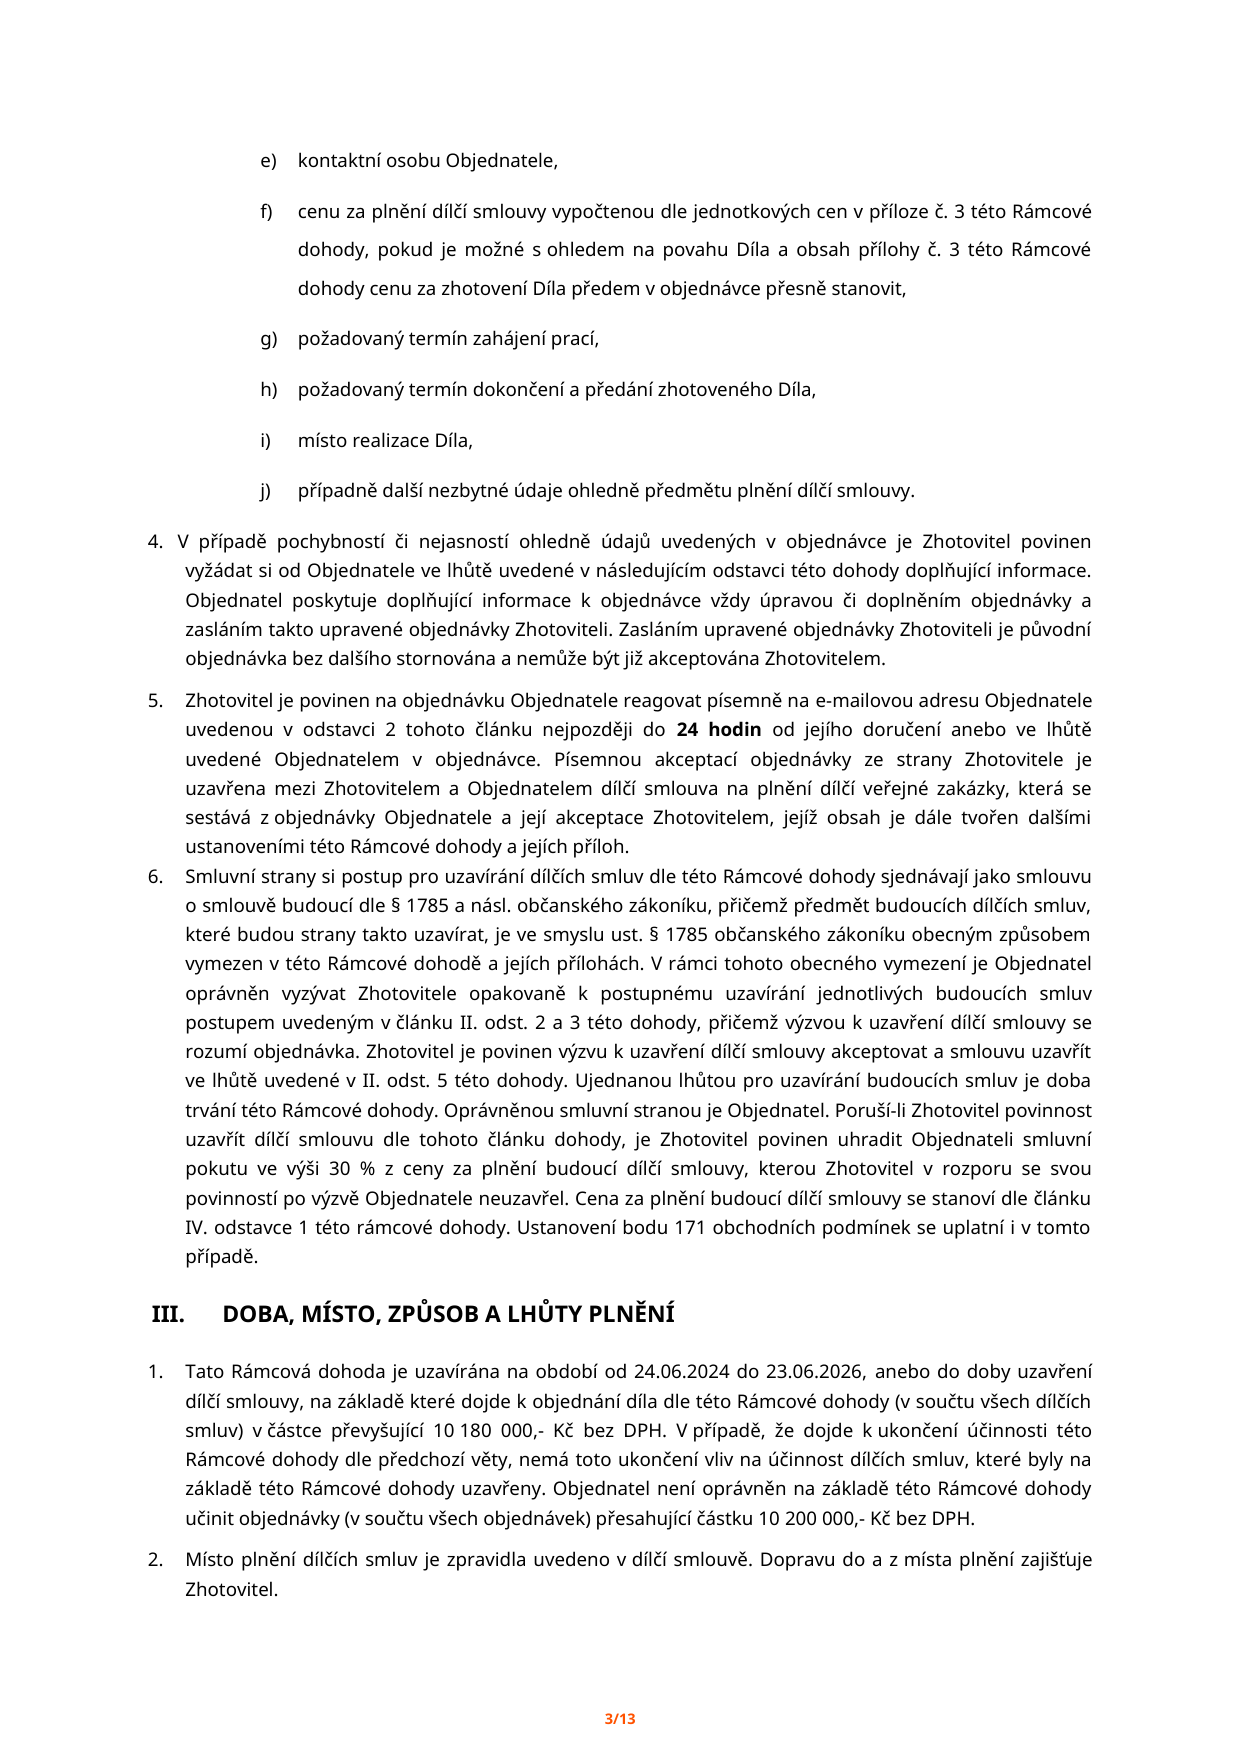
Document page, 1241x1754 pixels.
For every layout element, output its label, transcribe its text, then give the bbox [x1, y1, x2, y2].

list V případě pochybností či nejasností ohledně údajů uvedených v objednávce je Zhotovitel povinen vyžádat si od Objednatele ve lhůtě uvedené v následujícím odstavci této dohody doplňující informace. Objednatel poskytuje doplňující informace k objednávce vždy úpravou či doplněním objednávky a zasláním takto upravené objednávky Zhotoviteli. Zasláním upravené objednávky Zhotoviteli je původní objednávka bez dalšího stornována a nemůže být již akceptována Zhotovitelem. [148, 528, 1093, 671]
list případně další nezbytné údaje ohledně předmětu plnění dílčí smlouvy. [260, 478, 1093, 503]
list Zhotovitel je povinen na objednávku Objednatele reagovat písemně na e-mailovou adresu Objednatele uvedenou v odstavci 2 tohoto článku nejpozději do 24 hodin od jejího doručení anebo ve lhůtě uvedené Objednatelem v objednávce. Písemnou akceptací objednávky ze strany Zhotovitele je uzavřena mezi Zhotovitelem a Objednatelem dílčí smlouva na plnění dílčí veřejné zakázky, která se sestává z objednávky Objednatele a její akceptace Zhotovitelem, jejíž obsah je dále tvořen dalšími ustanoveními této Rámcové dohody a jejích příloh. [148, 687, 1093, 859]
list Smluvní strany si postup pro uzavírání dílčích smluv dle této Rámcové dohody sjednávají jako smlouvu o smlouvě budoucí dle § 1785 a násl. občanského zákoníku, přičemž předmět budoucích dílčích smluv, které budou strany takto uzavírat, je ve smyslu ust. § 1785 občanského zákoníku obecným způsobem vymezen v této Rámcové dohodě a jejích přílohách. V rámci tohoto obecného vymezení je Objednatel oprávněn vyzývat Zhotovitele opakovaně k postupnému uzavírání jednotlivých budoucích smluv postupem uvedeným v článku II. odst. 2 a 3 této dohody, přičemž výzvou k uzavření dílčí smlouvy se rozumí objednávka. Zhotovitel je povinen výzvu k uzavření dílčí smlouvy akceptovat a smlouvu uzavřít ve lhůtě uvedené v II. odst. 5 této dohody. Ujednanou lhůtou pro uzavírání budoucích smluv je doba trvání této Rámcové dohody. Oprávněnou smluvní stranou je Objednatel. Poruší-li Zhotovitel povinnost uzavřít dílčí smlouvu dle tohoto článku dohody, je Zhotovitel povinen uhradit Objednateli smluvní pokutu ve výši 30 % z ceny za plnění budoucí dílčí smlouvy, kterou Zhotovitel v rozporu se svou povinností po výzvě Objednatele neuzavřel. Cena za plnění budoucí dílčí smlouvy se stanoví dle článku IV. odstavce 1 této rámcové dohody. Ustanovení bodu 171 obchodních podmínek se uplatní i v tomto případě. [148, 863, 1093, 1269]
list požadovaný termín dokončení a předání zhotoveného Díla, [260, 376, 1093, 402]
list požadovaný termín zahájení prací, [260, 326, 1093, 351]
text Tato Rámcová dohoda je uzavírána na období od 24.06.2024 do 23.06.2026, anebo do doby uzavření dílčí smlouvy, na základě které dojde k objednání díla dle této Rámcové dohody (v součtu všech dílčích smluv) v částce převyšující 10 180 000,- Kč bez DPH. V případě, že dojde k ukončení účinnosti této Rámcové dohody dle předchozí věty, nemá toto ukončení vliv na účinnost dílčích smluv, které byly na základě této Rámcové dohody uzavřeny. Objednatel není oprávněn na základě této Rámcové dohody učinit objednávky (v součtu všech objednávek) přesahující částku 10 200 000,- Kč bez DPH. [148, 1359, 1093, 1531]
text Místo plnění dílčích smluv je zpravidla uvedeno v dílčí smlouvě. Dopravu do a z místa plnění zajišťuje Zhotovitel. [148, 1547, 1093, 1602]
list kontaktní osobu Objednatele, [260, 148, 1093, 173]
list místo realizace Díla, [260, 427, 1093, 452]
list cenu za plnění dílčí smlouvy vypočtenou dle jednotkových cen v příloze č. 3 této Rámcové dohody, pokud je možné s ohledem na povahu Díla a obsah přílohy č. 3 této Rámcové dohody cenu za zhotovení Díla předem v objednávce přesně stanovit, [260, 198, 1093, 300]
list DOBA, MÍSTO, ZPŮSOB A LHŮTY PLNĚNÍ [185, 1298, 1093, 1329]
